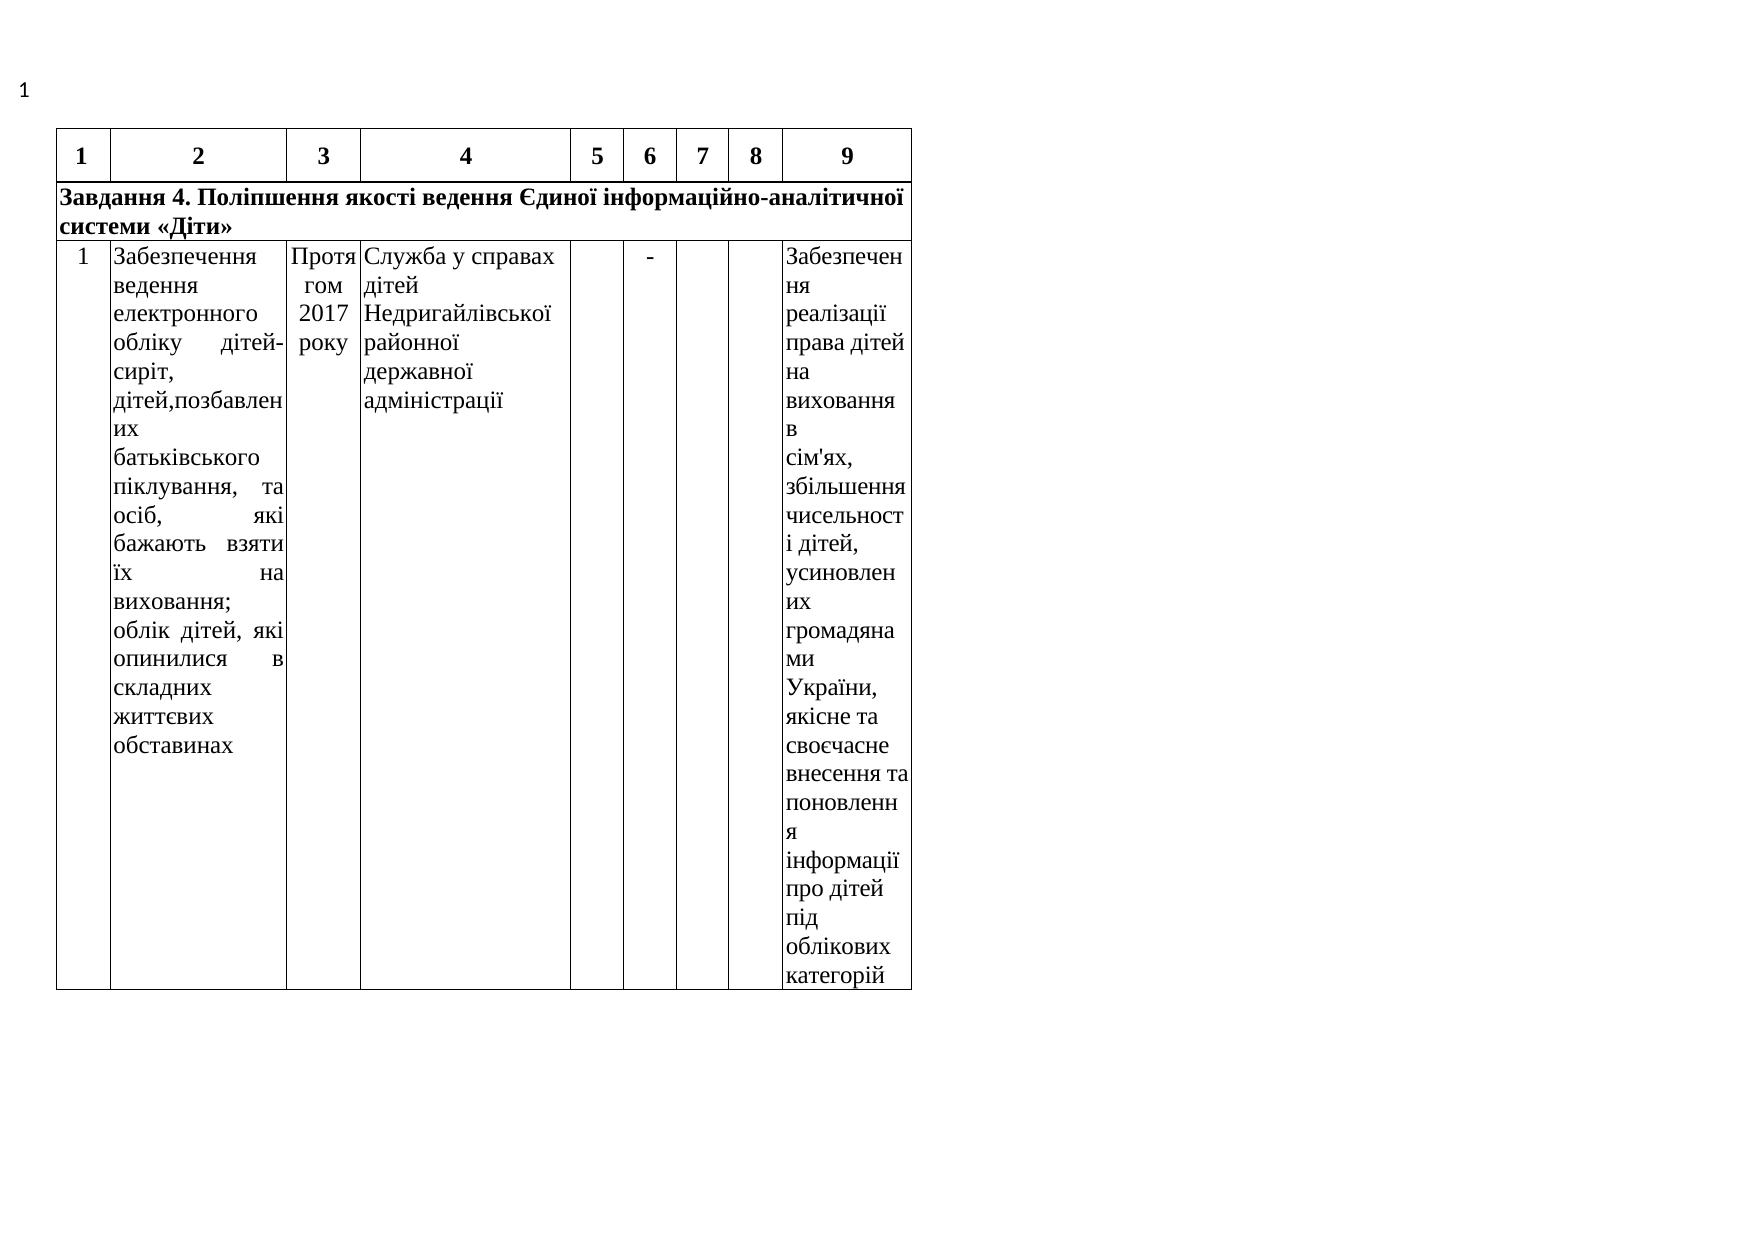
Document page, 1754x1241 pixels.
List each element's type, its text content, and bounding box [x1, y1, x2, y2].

table_header 1 [57, 129, 110, 181]
table_header 2 [111, 129, 286, 181]
table_cell Забезпечення ведення електронного обліку дітей-сиріт, дітей,позбавлених батьківського піклування, та осіб, які бажають взяти їх на виховання; облік дітей, які опинилися в складних життєвих обставинах [111, 241, 286, 988]
table_cell Завдання 4. Поліпшення якості ведення Єдиної інформаційно-аналітичної системи «Діти» [57, 183, 911, 240]
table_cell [361, 241, 570, 988]
table_cell 1 [57, 241, 110, 988]
table_header 5 [571, 129, 623, 181]
table_cell Протягом 2017 року [287, 241, 360, 988]
table_header 3 [287, 129, 360, 181]
table_header 9 [783, 129, 911, 181]
table_header 7 [677, 129, 728, 181]
table_cell [677, 241, 728, 988]
table_cell Забезпечення реалізації права дітей на виховання в сім'ях, збільшення чисельності дітей, усиновлених громадянами України, якісне та своєчасне внесення та поновлення інформації про дітей під облікових категорій [783, 241, 911, 988]
table_header 8 [729, 129, 782, 181]
table_cell [571, 241, 623, 988]
table_cell [729, 241, 782, 988]
table_header 4 [361, 129, 570, 181]
table_cell - [624, 241, 676, 988]
table_header 6 [624, 129, 676, 181]
